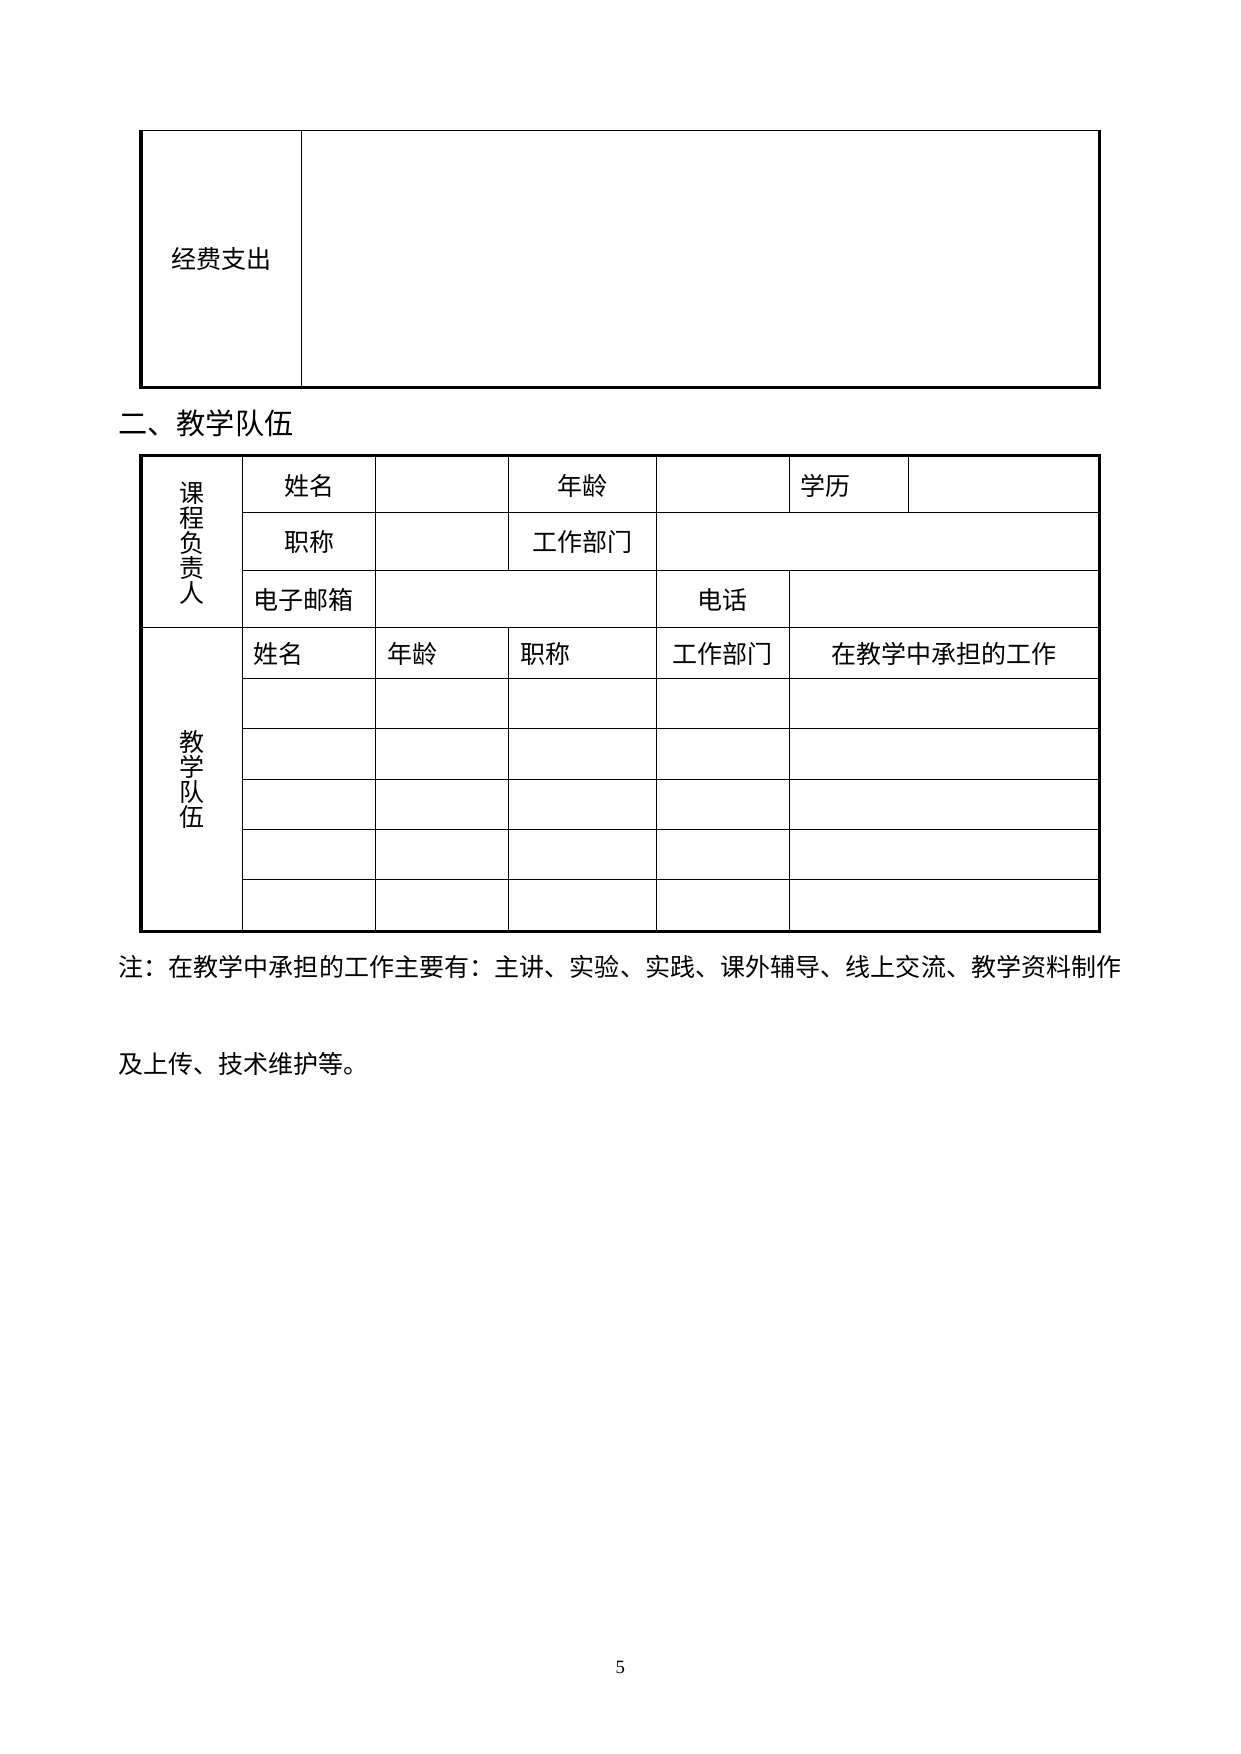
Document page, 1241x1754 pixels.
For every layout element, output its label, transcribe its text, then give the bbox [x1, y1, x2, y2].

table_cell 电话 [657, 571, 789, 627]
table_cell [302, 131, 1098, 386]
table_cell [790, 830, 1098, 879]
table_header 课程负责人 [143, 457, 242, 627]
table_cell [376, 679, 508, 728]
table_header 学历 [790, 457, 908, 512]
table_cell 职称 [509, 628, 656, 678]
table_header 姓名 [243, 457, 375, 512]
table_cell [657, 729, 789, 778]
table_cell [509, 729, 656, 778]
table_header [909, 457, 1098, 512]
table_cell [243, 780, 375, 829]
table_cell [376, 830, 508, 879]
table_cell [243, 880, 375, 930]
table_cell 经费支出 [143, 131, 301, 386]
table_cell [243, 679, 375, 728]
table_cell [376, 729, 508, 778]
table_header [376, 457, 508, 512]
table_cell [790, 729, 1098, 778]
table_cell 工作部门 [509, 513, 656, 569]
table_cell [509, 780, 656, 829]
table_cell [376, 880, 508, 930]
text 注：在教学中承担的工作主要有：主讲、实验、实践、课外辅导、线上交流、教学资料制作及上传、技术维护等。 [118, 933, 1122, 1095]
table_cell [243, 830, 375, 879]
table_cell 姓名 [243, 628, 375, 678]
table_cell [657, 679, 789, 728]
table_cell [509, 830, 656, 879]
table_cell [509, 679, 656, 728]
table_cell [376, 571, 656, 627]
table_cell [790, 780, 1098, 829]
table_cell [790, 679, 1098, 728]
table_cell 年龄 [376, 628, 508, 678]
table_cell [790, 880, 1098, 930]
table_cell [243, 729, 375, 778]
table_cell [790, 571, 1098, 627]
table_cell [657, 830, 789, 879]
table_cell 在教学中承担的工作 [790, 628, 1098, 678]
table_header [657, 457, 789, 512]
table_header 年龄 [509, 457, 656, 512]
text 二、教学队伍 [118, 389, 1122, 454]
table_cell [376, 513, 508, 569]
table_cell 职称 [243, 513, 375, 569]
table_cell 教学队伍 [143, 628, 242, 930]
table_cell [509, 880, 656, 930]
table_cell 工作部门 [657, 628, 789, 678]
table_cell [657, 513, 1098, 569]
table_cell 电子邮箱 [243, 571, 375, 627]
table_cell [657, 780, 789, 829]
table_cell [376, 780, 508, 829]
table_cell [657, 880, 789, 930]
